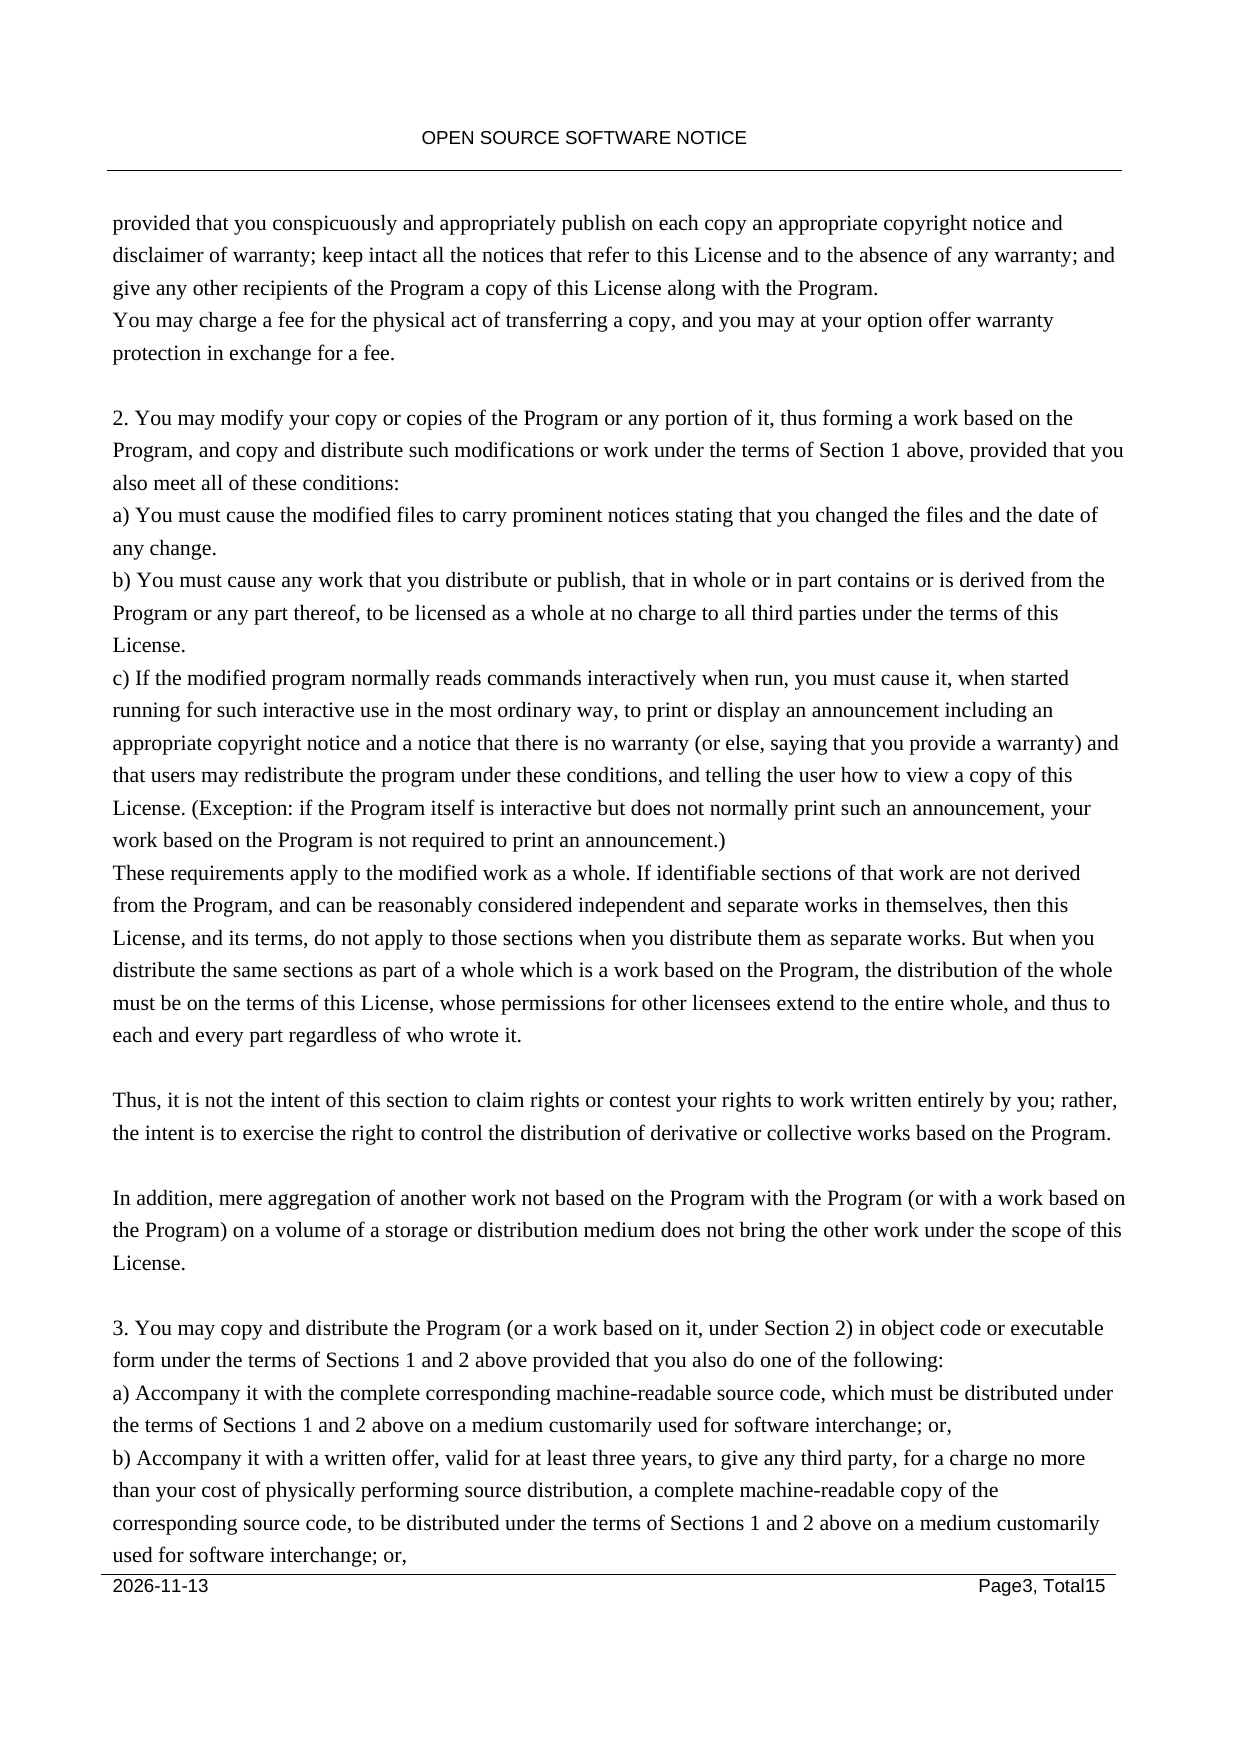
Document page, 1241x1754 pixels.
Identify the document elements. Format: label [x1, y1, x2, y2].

text [112, 206, 1128, 1571]
